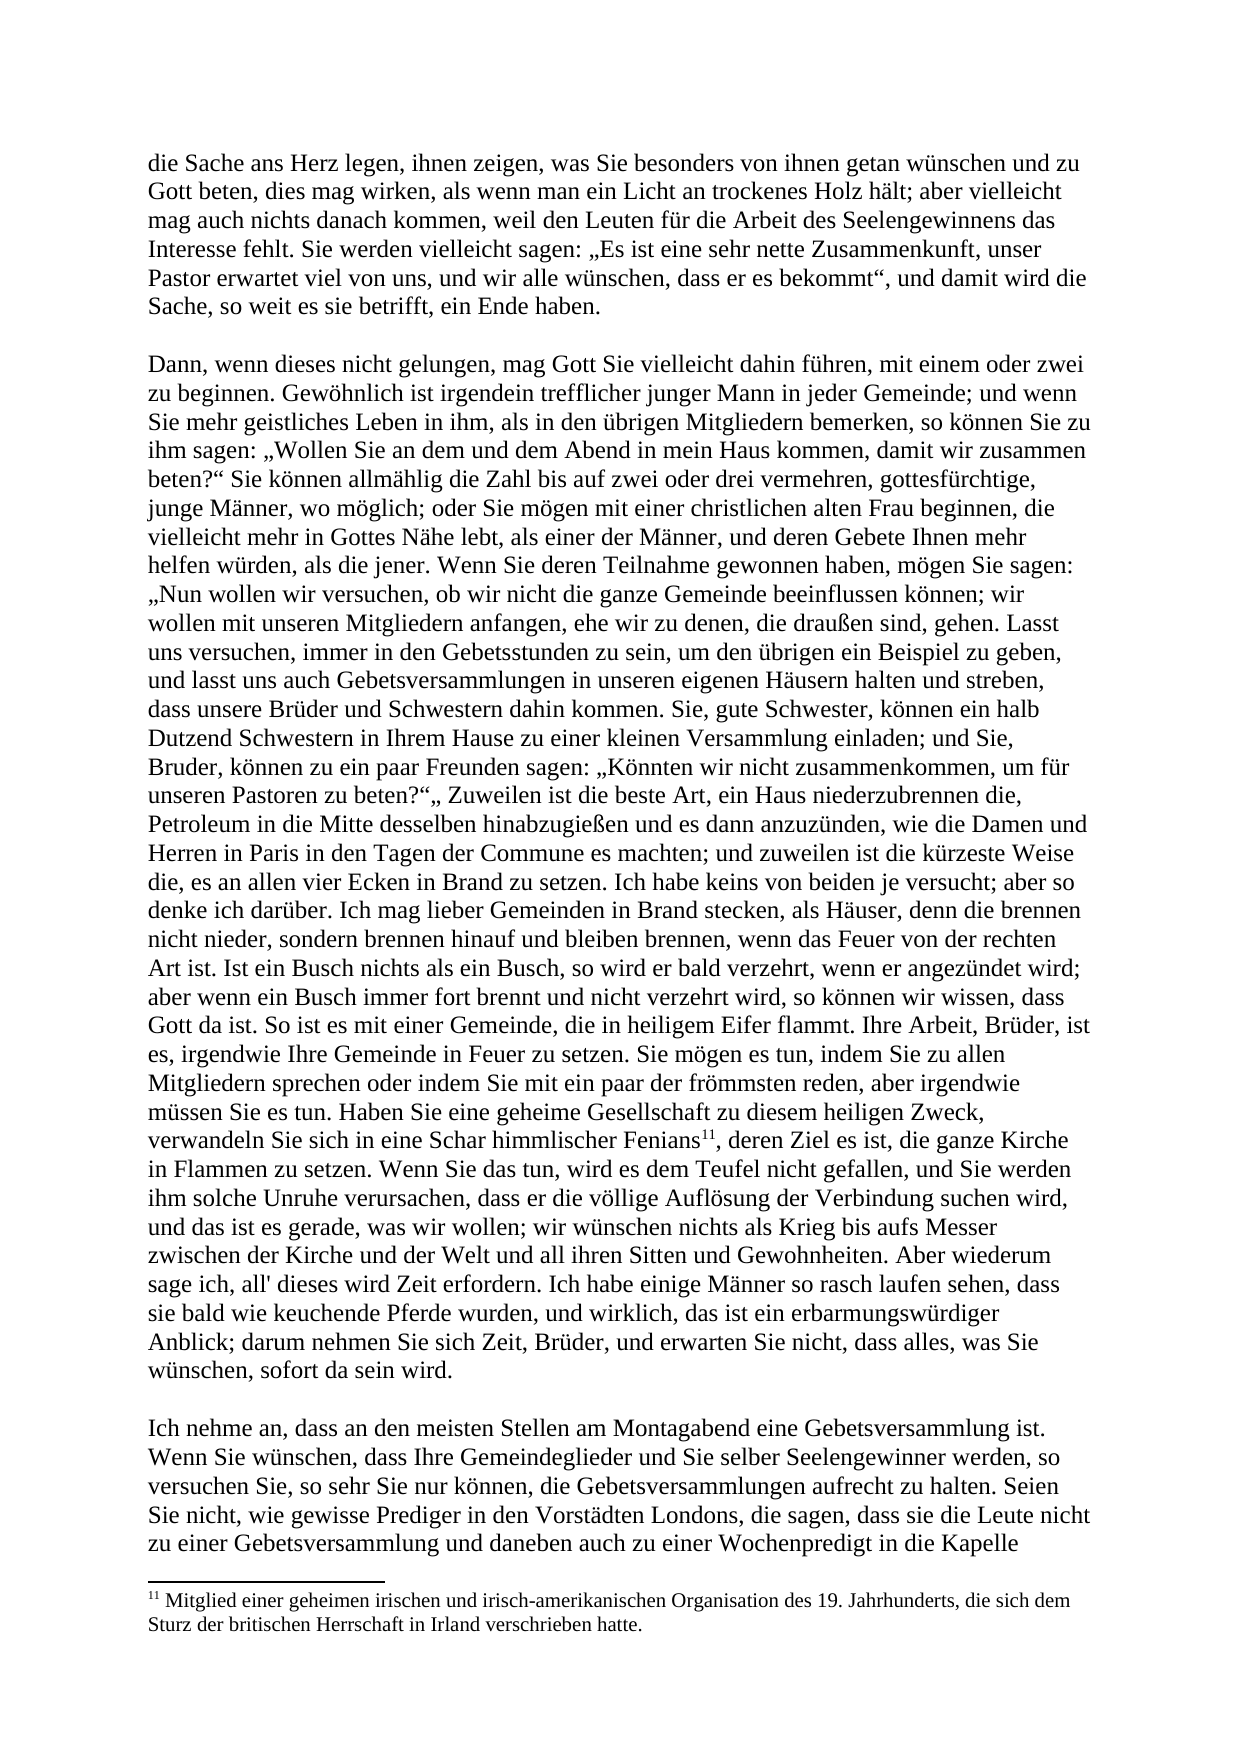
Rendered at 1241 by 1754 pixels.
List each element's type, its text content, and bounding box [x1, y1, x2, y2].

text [148, 1413, 1093, 1557]
text Dann, wenn dieses nicht gelungen, mag Gott Sie vielleicht dahin führen, mit einem oder zwei zu beginnen. Gewöhnlich ist irgendein trefflicher junger Mann in jeder Gemeinde; und wenn Sie mehr geistliches Leben in ihm, als in den übrigen Mitgliedern bemerken, so können Sie zu ihm sagen: „Wollen Sie an dem und dem Abend in mein Haus kommen, damit wir zusammen beten?“ Sie können allmählig die Zahl bis auf zwei oder drei vermehren, gottesfürchtige, junge Männer, wo möglich; oder Sie mögen mit einer christlichen alten Frau beginnen, die vielleicht mehr in Gottes Nähe lebt, als einer der Männer, und deren Gebete Ihnen mehr helfen würden, als die jener. Wenn Sie deren Teilnahme gewonnen haben, mögen Sie sagen: „Nun wollen wir versuchen, ob wir nicht die ganze Gemeinde beeinflussen können; wir wollen mit unseren Mitgliedern anfangen, ehe wir zu denen, die draußen sind, gehen. Lasst uns versuchen, immer in den Gebetsstunden zu sein, um den übrigen ein Beispiel zu geben, und lasst uns auch Gebetsversammlungen in unseren eigenen Häusern halten und streben, dass unsere Brüder und Schwestern dahin kommen. Sie, gute Schwester, können ein halb Dutzend Schwestern in Ihrem Hause zu einer kleinen Versammlung einladen; und Sie, Bruder, können zu ein paar Freunden sagen: „Könnten wir nicht zusammenkommen, um für unseren Pastoren zu beten?“„ Zuweilen ist die beste Art, ein Haus niederzubrennen die, Petroleum in die Mitte desselben hinabzugießen und es dann anzuzünden, wie die Damen und Herren in Paris in den Tagen der Commune es machten; und zuweilen ist die kürzeste Weise die, es an allen vier Ecken in Brand zu setzen. Ich habe keins von beiden je versucht; aber so denke ich darüber. Ich mag lieber Gemeinden in Brand stecken, als Häuser, denn die brennen nicht nieder, sondern brennen hinauf und bleiben brennen, wenn das Feuer von der rechten Art ist. Ist ein Busch nichts als ein Busch, so wird er bald verzehrt, wenn er angezündet wird; aber wenn ein Busch immer fort brennt und nicht verzehrt wird, so können wir wissen, dass Gott da ist. So ist es mit einer Gemeinde, die in heiligem Eifer flammt. Ihre Arbeit, Brüder, ist es, irgendwie Ihre Gemeinde in Feuer zu setzen. Sie mögen es tun, indem Sie zu allen Mitgliedern sprechen oder indem Sie mit ein paar der frömmsten reden, aber irgendwie müssen Sie es tun. Haben Sie eine geheime Gesellschaft zu diesem heiligen Zweck, verwandeln Sie sich in eine Schar himmlischer Fenians, deren Ziel es ist, die ganze Kirche in Flammen zu setzen. Wenn Sie das tun, wird es dem Teufel nicht gefallen, und Sie werden ihm solche Unruhe verursachen, dass er die völlige Auflösung der Verbindung suchen wird, und das ist es gerade, was wir wollen; wir wünschen nichts als Krieg bis aufs Messer zwischen der Kirche und der Welt und all ihren Sitten und Gewohnheiten. Aber wiederum sage ich, all' dieses wird Zeit erfordern. Ich habe einige Männer so rasch laufen sehen, dass sie bald wie keuchende Pferde wurden, und wirklich, das ist ein erbarmungswürdiger Anblick; darum nehmen Sie sich Zeit, Brüder, und erwarten Sie nicht, dass alles, was Sie wünschen, sofort da sein wird. [148, 349, 1093, 1384]
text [148, 148, 1093, 320]
